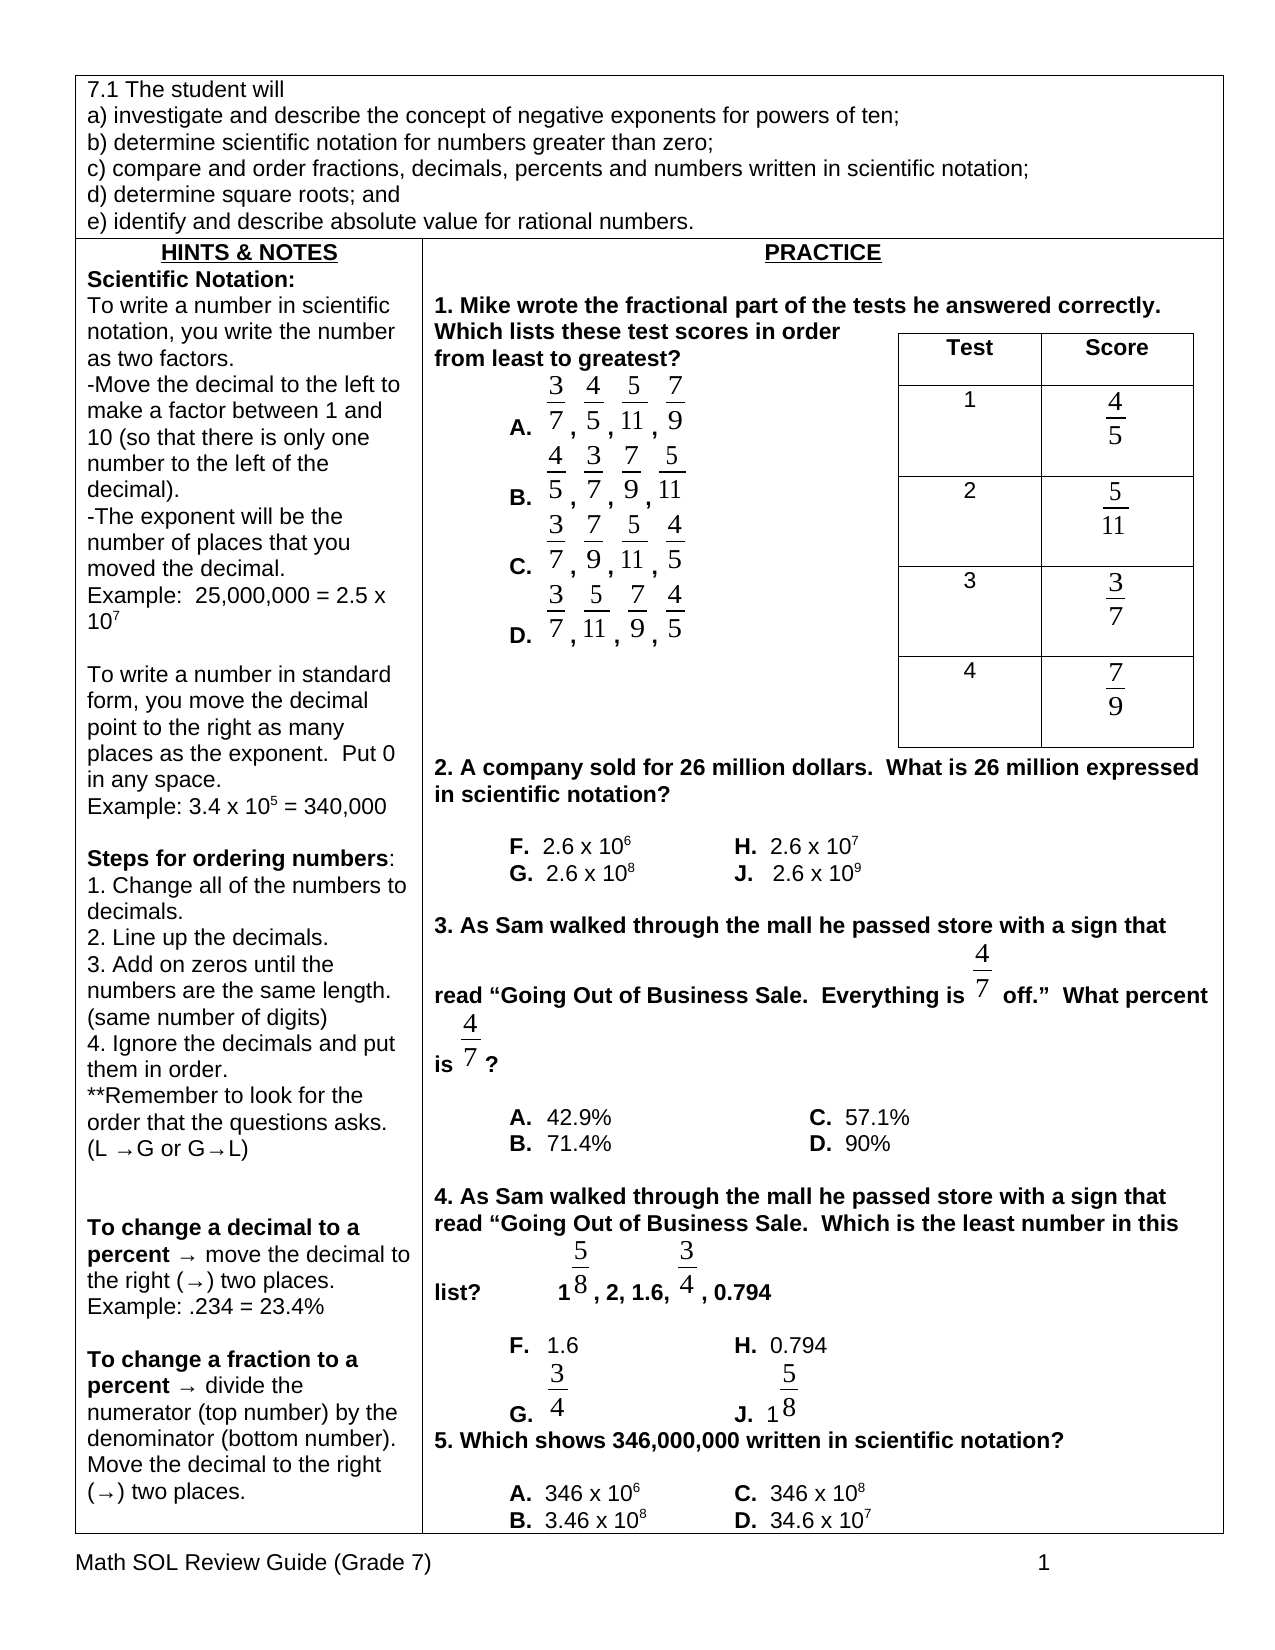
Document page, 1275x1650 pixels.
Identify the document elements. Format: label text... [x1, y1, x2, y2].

table_header 7.1 The student will a) investigate and describe the concept of negative exponents for powers of ten; b) determine scientific notation for numbers greater than zero; c) compare and order fractions, decimals, percents and numbers written in scientific notation; d) determine square roots; and e) identify and describe absolute value for rational numbers. [76, 76, 1223, 238]
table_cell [423, 239, 1223, 1533]
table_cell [76, 239, 422, 1533]
